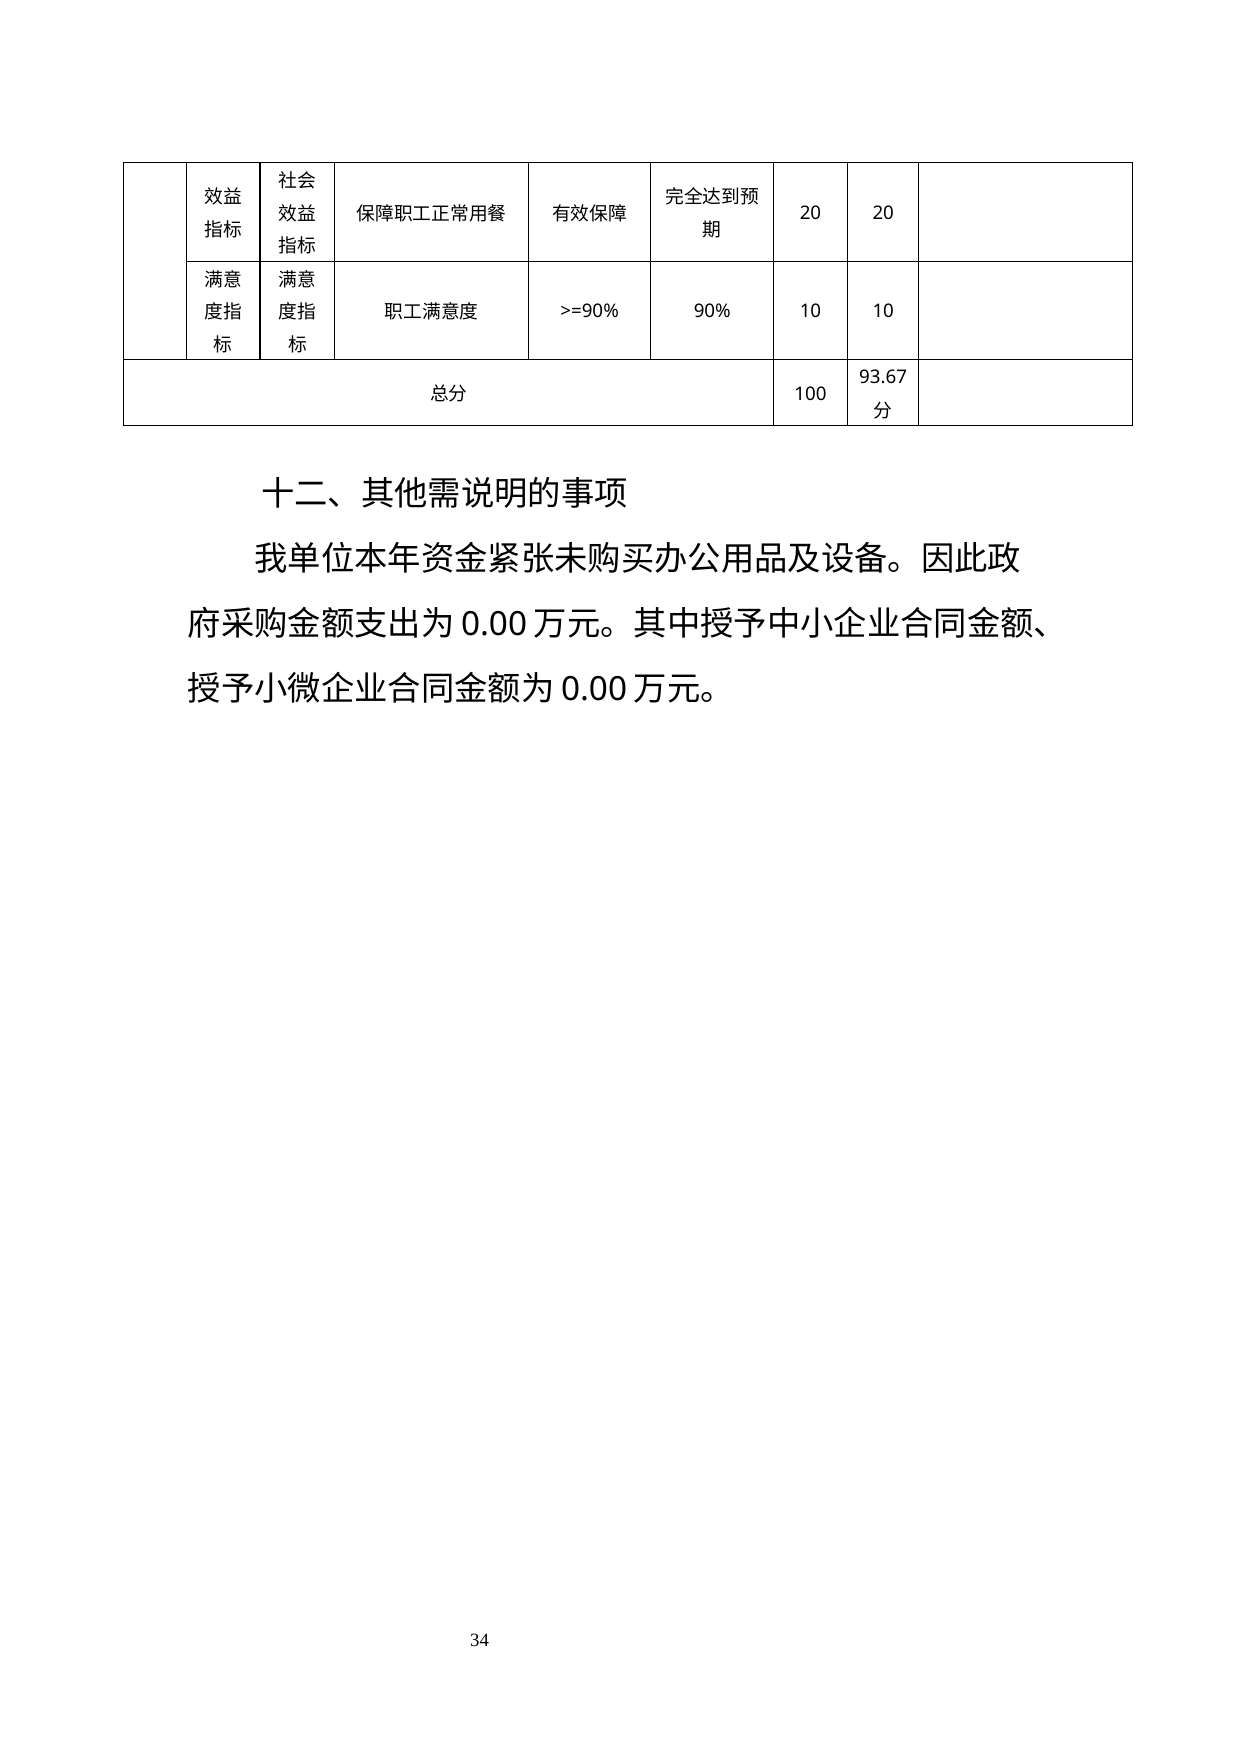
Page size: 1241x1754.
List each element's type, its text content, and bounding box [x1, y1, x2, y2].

table_cell 完全达到预期 [651, 163, 773, 261]
table_cell 10 [848, 262, 918, 359]
table_cell 社会效益指标 [261, 163, 334, 261]
table_cell 保障职工正常用餐 [335, 163, 528, 261]
table_cell 93.67分 [848, 360, 918, 425]
text 我单位本年资金紧张未购买办公用品及设备。因此政府采购金额支出为0.00万元。其中授予中小企业合同金额、授予小微企业合同金额为0.00万元。 [187, 524, 1053, 719]
table_cell 10 [774, 262, 847, 359]
table_cell [919, 360, 1132, 425]
table_cell 职工满意度 [335, 262, 528, 359]
table_cell 20 [848, 163, 918, 261]
table_cell >=90% [529, 262, 650, 359]
table_cell [919, 163, 1132, 261]
table_cell 有效保障 [529, 163, 650, 261]
table_cell 满意度指标 [261, 262, 334, 359]
table_cell 效益指标 [187, 163, 259, 261]
table_cell 满意度指标 [187, 262, 259, 359]
table_cell 20 [774, 163, 847, 261]
table_cell 90% [651, 262, 773, 359]
text 十二、其他需说明的事项 [187, 459, 1053, 524]
table_cell 总分 [124, 360, 773, 425]
table_cell [919, 262, 1132, 359]
table_cell 100 [774, 360, 847, 425]
